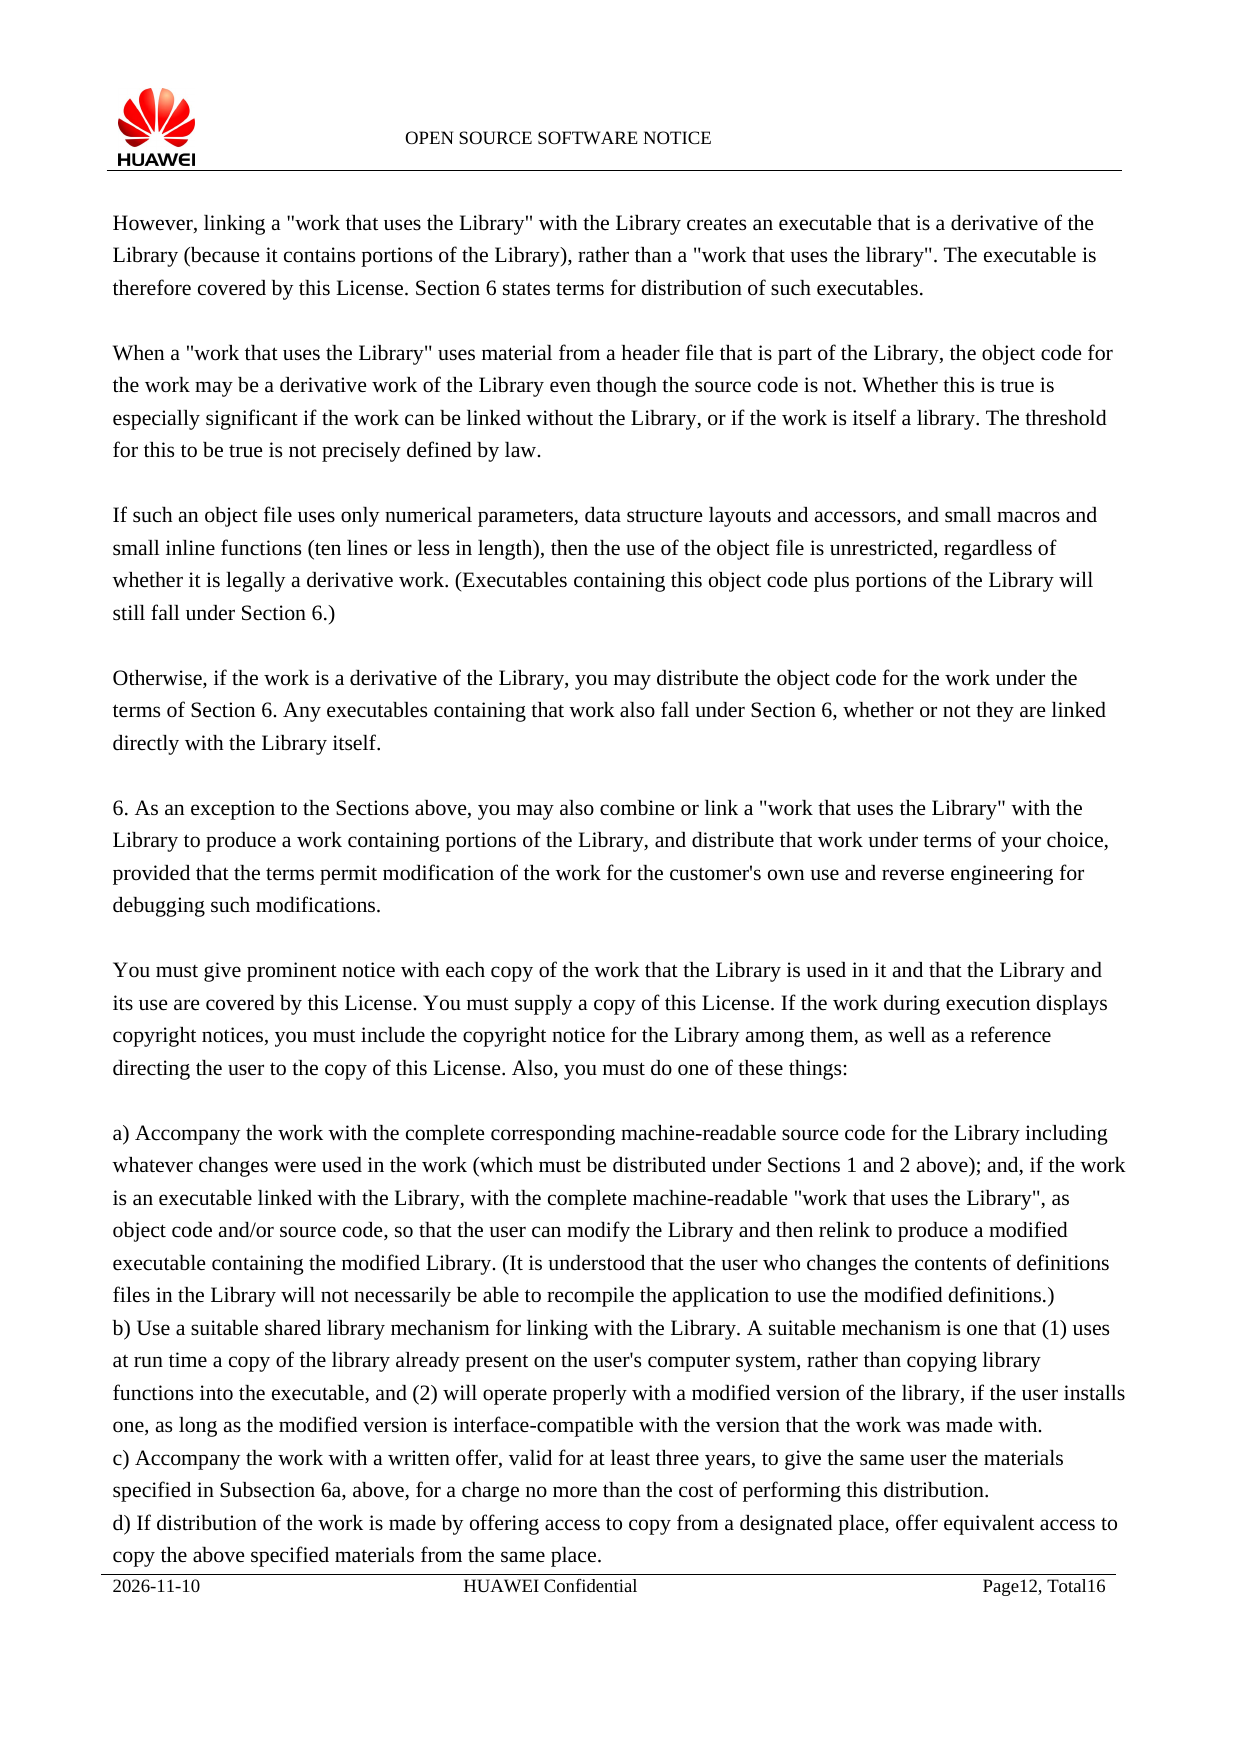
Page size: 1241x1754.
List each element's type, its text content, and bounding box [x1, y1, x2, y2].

text However, linking a "work that uses the Library" with the Library creates an executable that is a derivative of the Library (because it contains portions of the Library), rather than a "work that uses the library". The executable is therefore covered by this License. Section 6 states terms for distribution of such executables. [112, 206, 1128, 304]
text If such an object file uses only numerical parameters, data structure layouts and accessors, and small macros and small inline functions (ten lines or less in length), then the use of the object file is unrestricted, regardless of whether it is legally a derivative work. (Executables containing this object code plus portions of the Library will still fall under Section 6.) [112, 499, 1128, 629]
text a) Accompany the work with the complete corresponding machine-readable source code for the Library including whatever changes were used in the work (which must be distributed under Sections 1 and 2 above); and, if the work is an executable linked with the Library, with the complete machine-readable "work that uses the Library", as object code and/or source code, so that the user can modify the Library and then relink to produce a modified executable containing the modified Library. (It is understood that the user who changes the contents of definitions files in the Library will not necessarily be able to recompile the application to use the modified definitions.) [112, 1116, 1128, 1311]
text Otherwise, if the work is a derivative of the Library, you may distribute the object code for the work under the terms of Section 6. Any executables containing that work also fall under Section 6, whether or not they are linked directly with the Library itself. [112, 661, 1128, 759]
text You must give prominent notice with each copy of the work that the Library is used in it and that the Library and its use are covered by this License. You must supply a copy of this License. If the work during execution displays copyright notices, you must include the copyright notice for the Library among them, as well as a reference directing the user to the copy of this License. Also, you must do one of these things: [112, 954, 1128, 1084]
text c) Accompany the work with a written offer, valid for at least three years, to give the same user the materials specified in Subsection 6a, above, for a charge no more than the cost of performing this distribution. [112, 1441, 1128, 1506]
picture [118, 88, 195, 166]
text b) Use a suitable shared library mechanism for linking with the Library. A suitable mechanism is one that (1) uses at run time a copy of the library already present on the user's computer system, rather than copying library functions into the executable, and (2) will operate properly with a modified version of the library, if the user installs one, as long as the modified version is interface-compatible with the version that the work was made with. [112, 1311, 1128, 1441]
text d) If distribution of the work is made by offering access to copy from a designated place, offer equivalent access to copy the above specified materials from the same place. [112, 1506, 1128, 1571]
text When a "work that uses the Library" uses material from a header file that is part of the Library, the object code for the work may be a derivative work of the Library even though the source code is not. Whether this is true is especially significant if the work can be linked without the Library, or if the work is itself a library. The threshold for this to be true is not precisely defined by law. [112, 336, 1128, 466]
text 6. As an exception to the Sections above, you may also combine or link a "work that uses the Library" with the Library to produce a work containing portions of the Library, and distribute that work under terms of your choice, provided that the terms permit modification of the work for the customer's own use and reverse engineering for debugging such modifications. [112, 791, 1128, 921]
